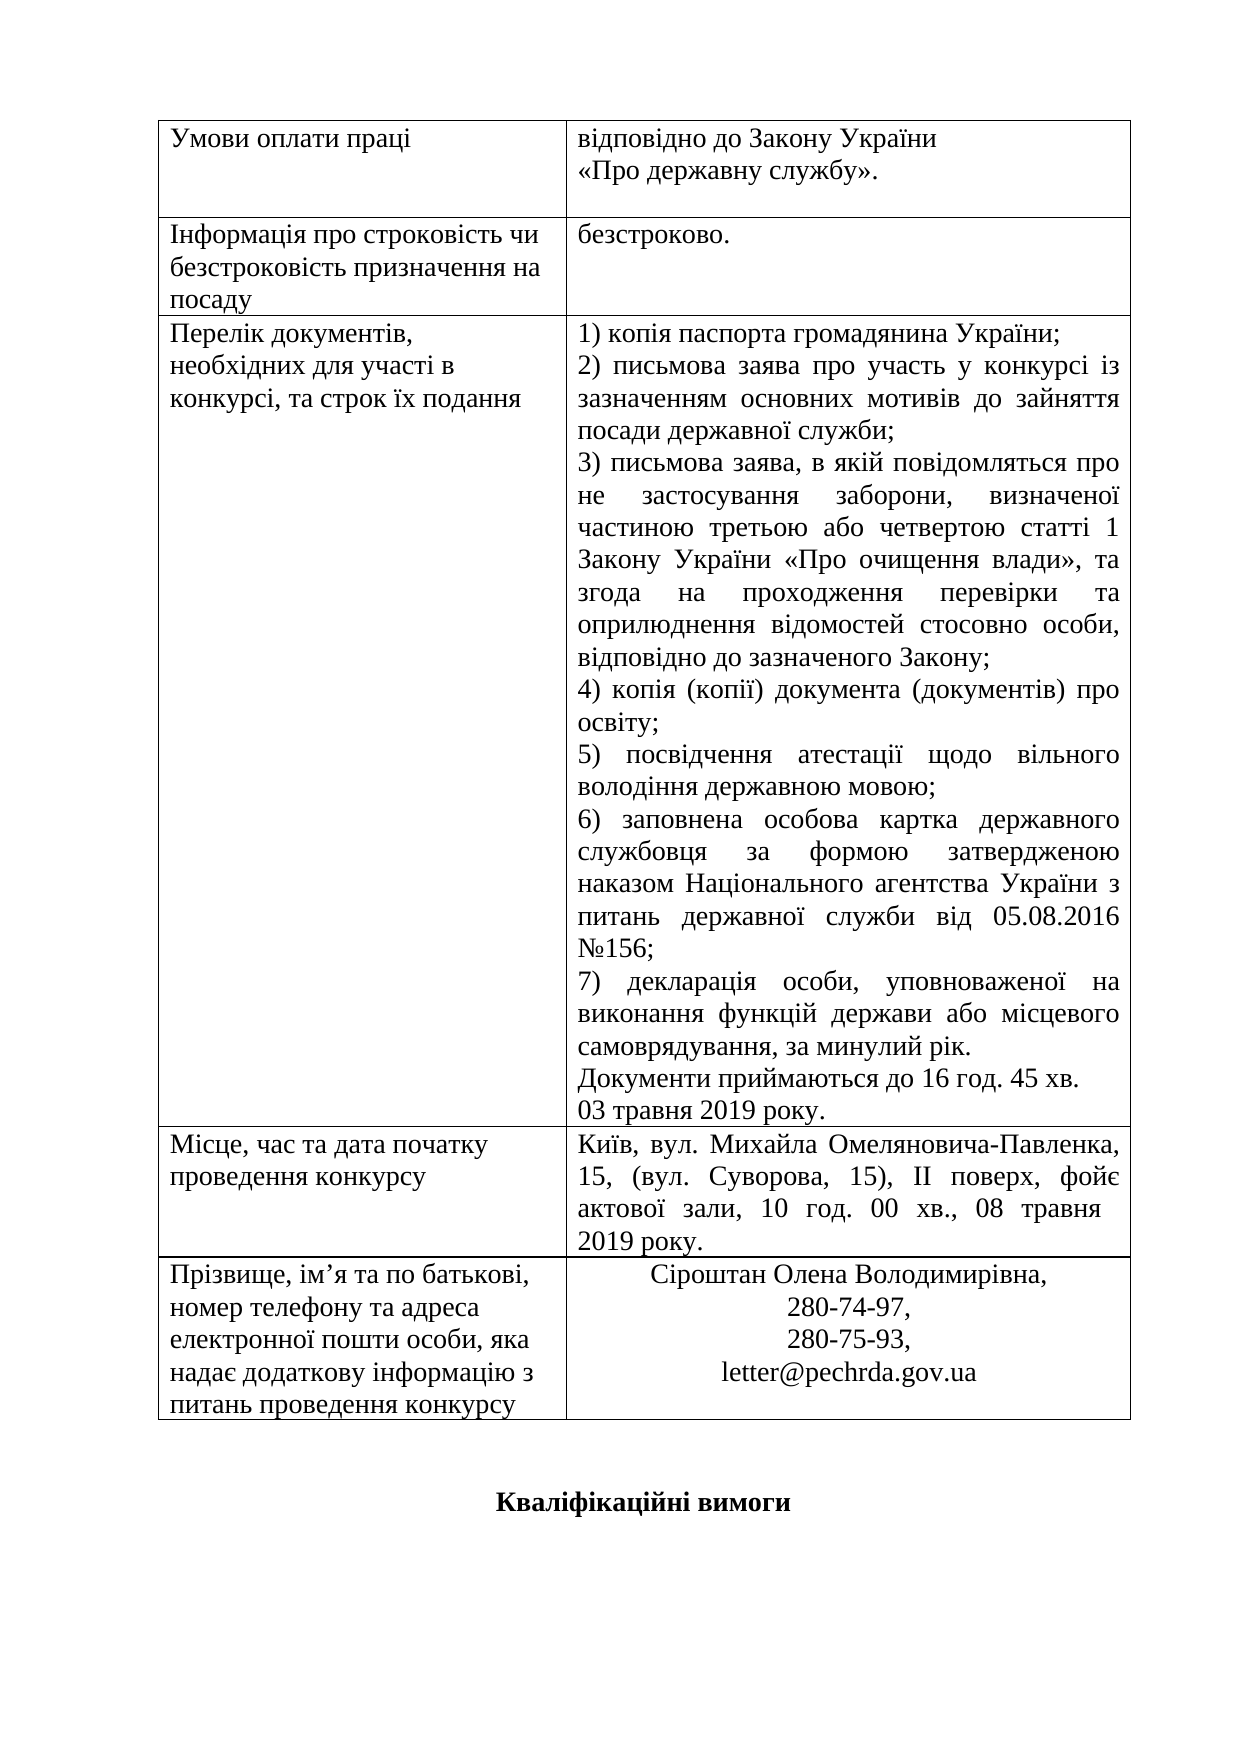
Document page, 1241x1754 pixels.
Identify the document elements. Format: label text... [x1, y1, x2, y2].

table_header Загальні умови [159, 121, 566, 217]
table_header Загальні умови [567, 218, 1130, 315]
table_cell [156, 1422, 1131, 1598]
table_header Загальні умови [567, 1127, 1130, 1256]
table_header Загальні умови [159, 1127, 566, 1256]
table_header Загальні умови [567, 121, 1130, 217]
table_header Загальні умови [159, 1258, 566, 1419]
table_header Загальні умови [567, 1258, 1130, 1419]
table_header Загальні умови [567, 316, 1130, 1126]
table_header Загальні умови [159, 218, 566, 315]
table_header Загальні умови [159, 316, 566, 1126]
